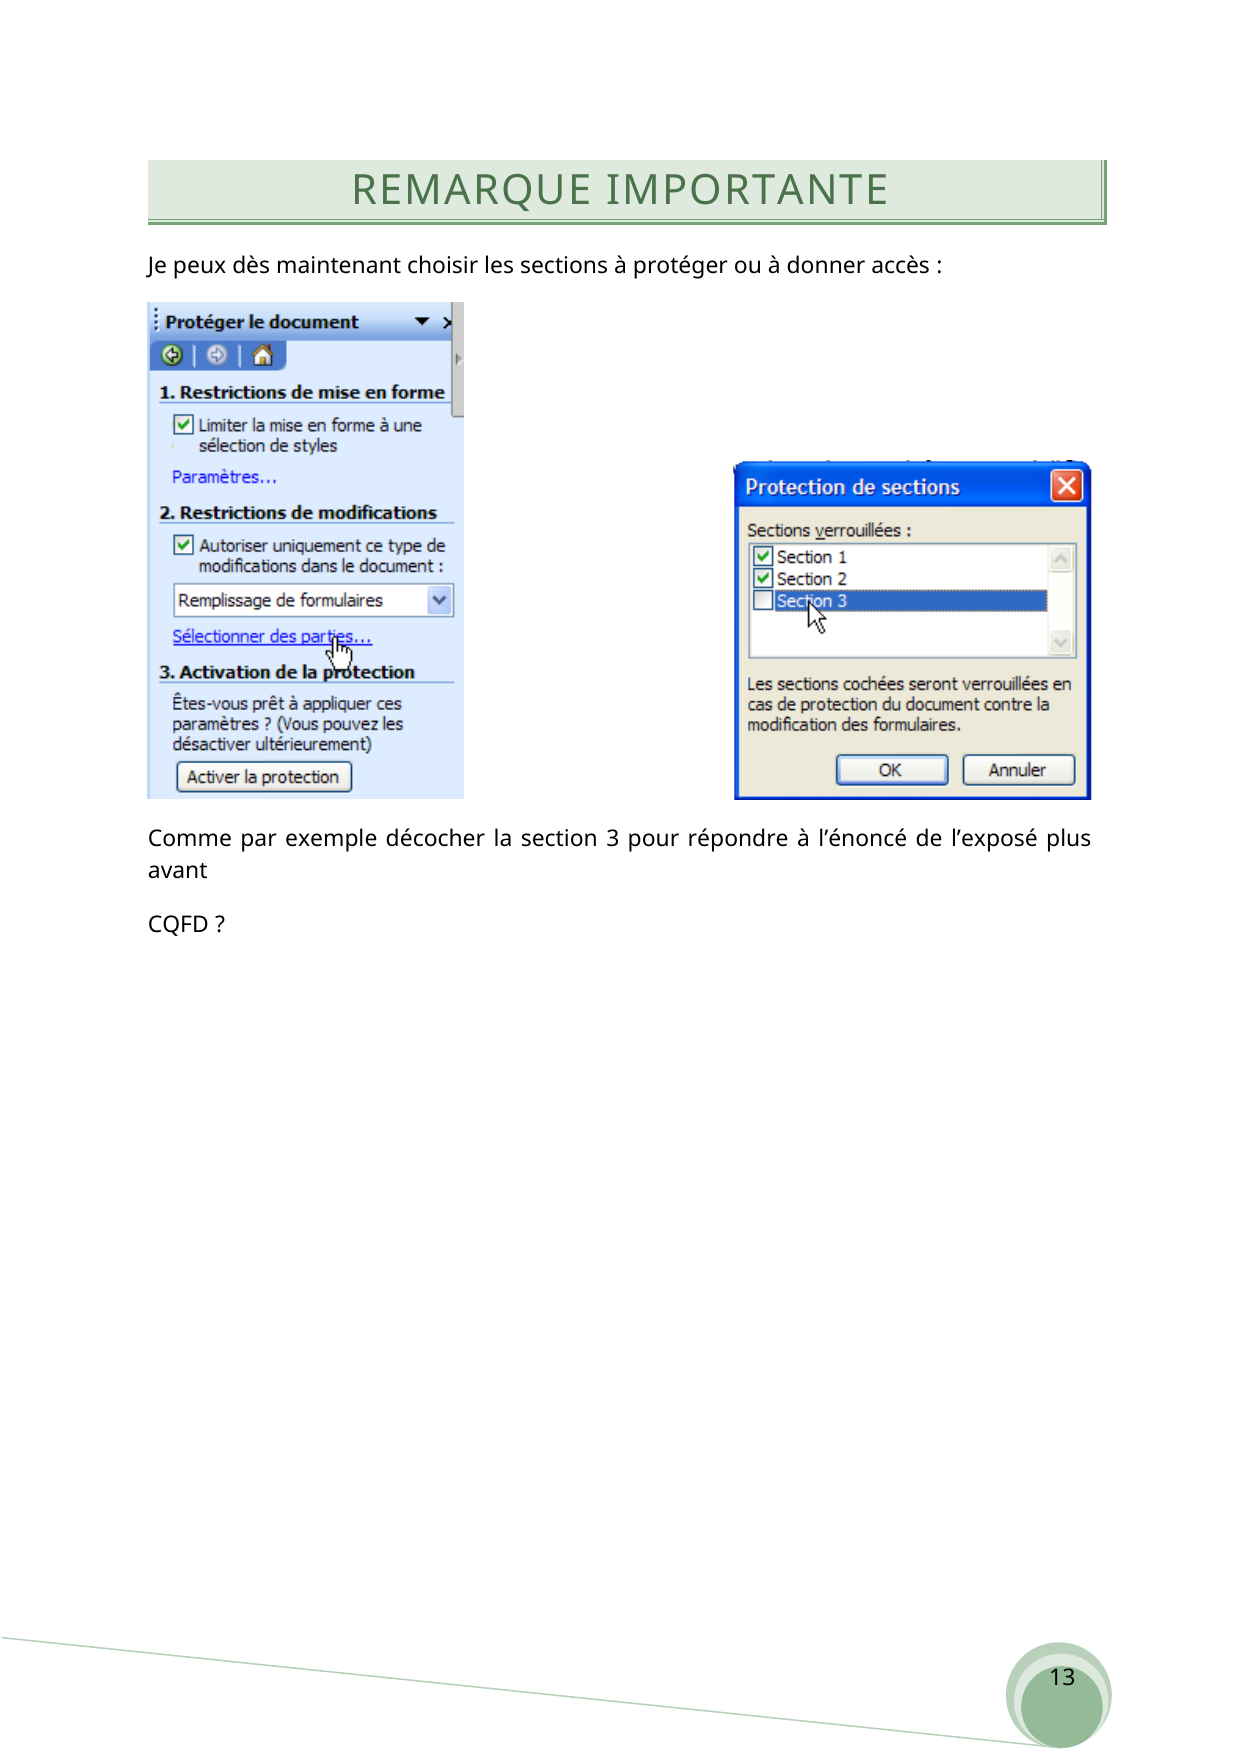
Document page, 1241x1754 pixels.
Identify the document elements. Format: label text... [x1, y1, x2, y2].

text CQFD ? [148, 908, 1092, 939]
picture [733, 460, 1093, 800]
picture [147, 302, 464, 799]
text Comme par exemple décocher la section 3 pour répondre à l’énoncé de l’exposé plus avant [148, 822, 1092, 886]
subtitle Remarque importante [148, 160, 1101, 219]
text Je peux dès maintenant choisir les sections à protéger ou à donner accès : [148, 248, 1092, 280]
